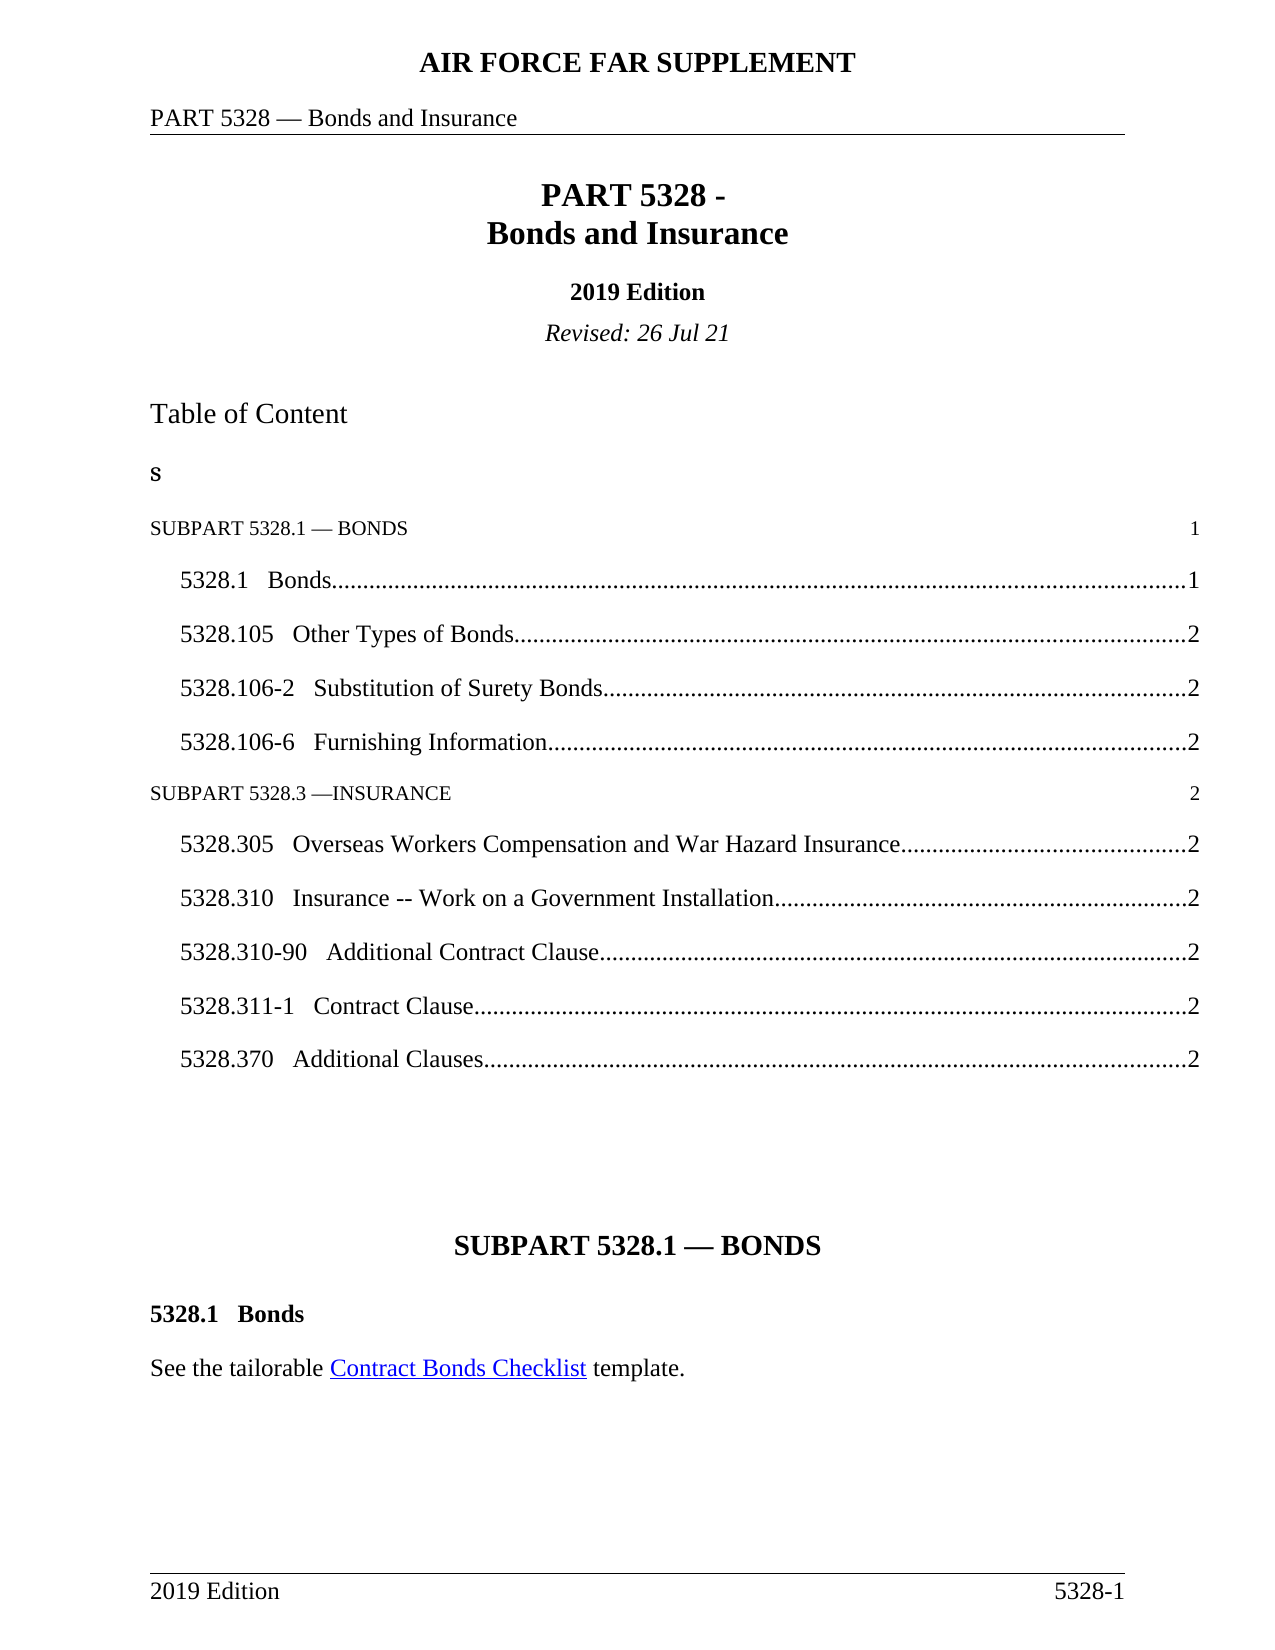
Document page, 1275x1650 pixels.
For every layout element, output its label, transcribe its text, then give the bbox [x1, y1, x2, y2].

text See the tailorable Contract Bonds Checklist template. [150, 1353, 1125, 1381]
text Revised: 26 Jul 21 [150, 318, 1125, 347]
text 2019 Edition [150, 277, 1125, 305]
subtitle 5328.1 Bonds [150, 1299, 1125, 1328]
subtitle PART 5328 - Bonds and Insurance [150, 175, 1125, 252]
subtitle SUBPART 5328.1 — BONDS [150, 1228, 1125, 1261]
